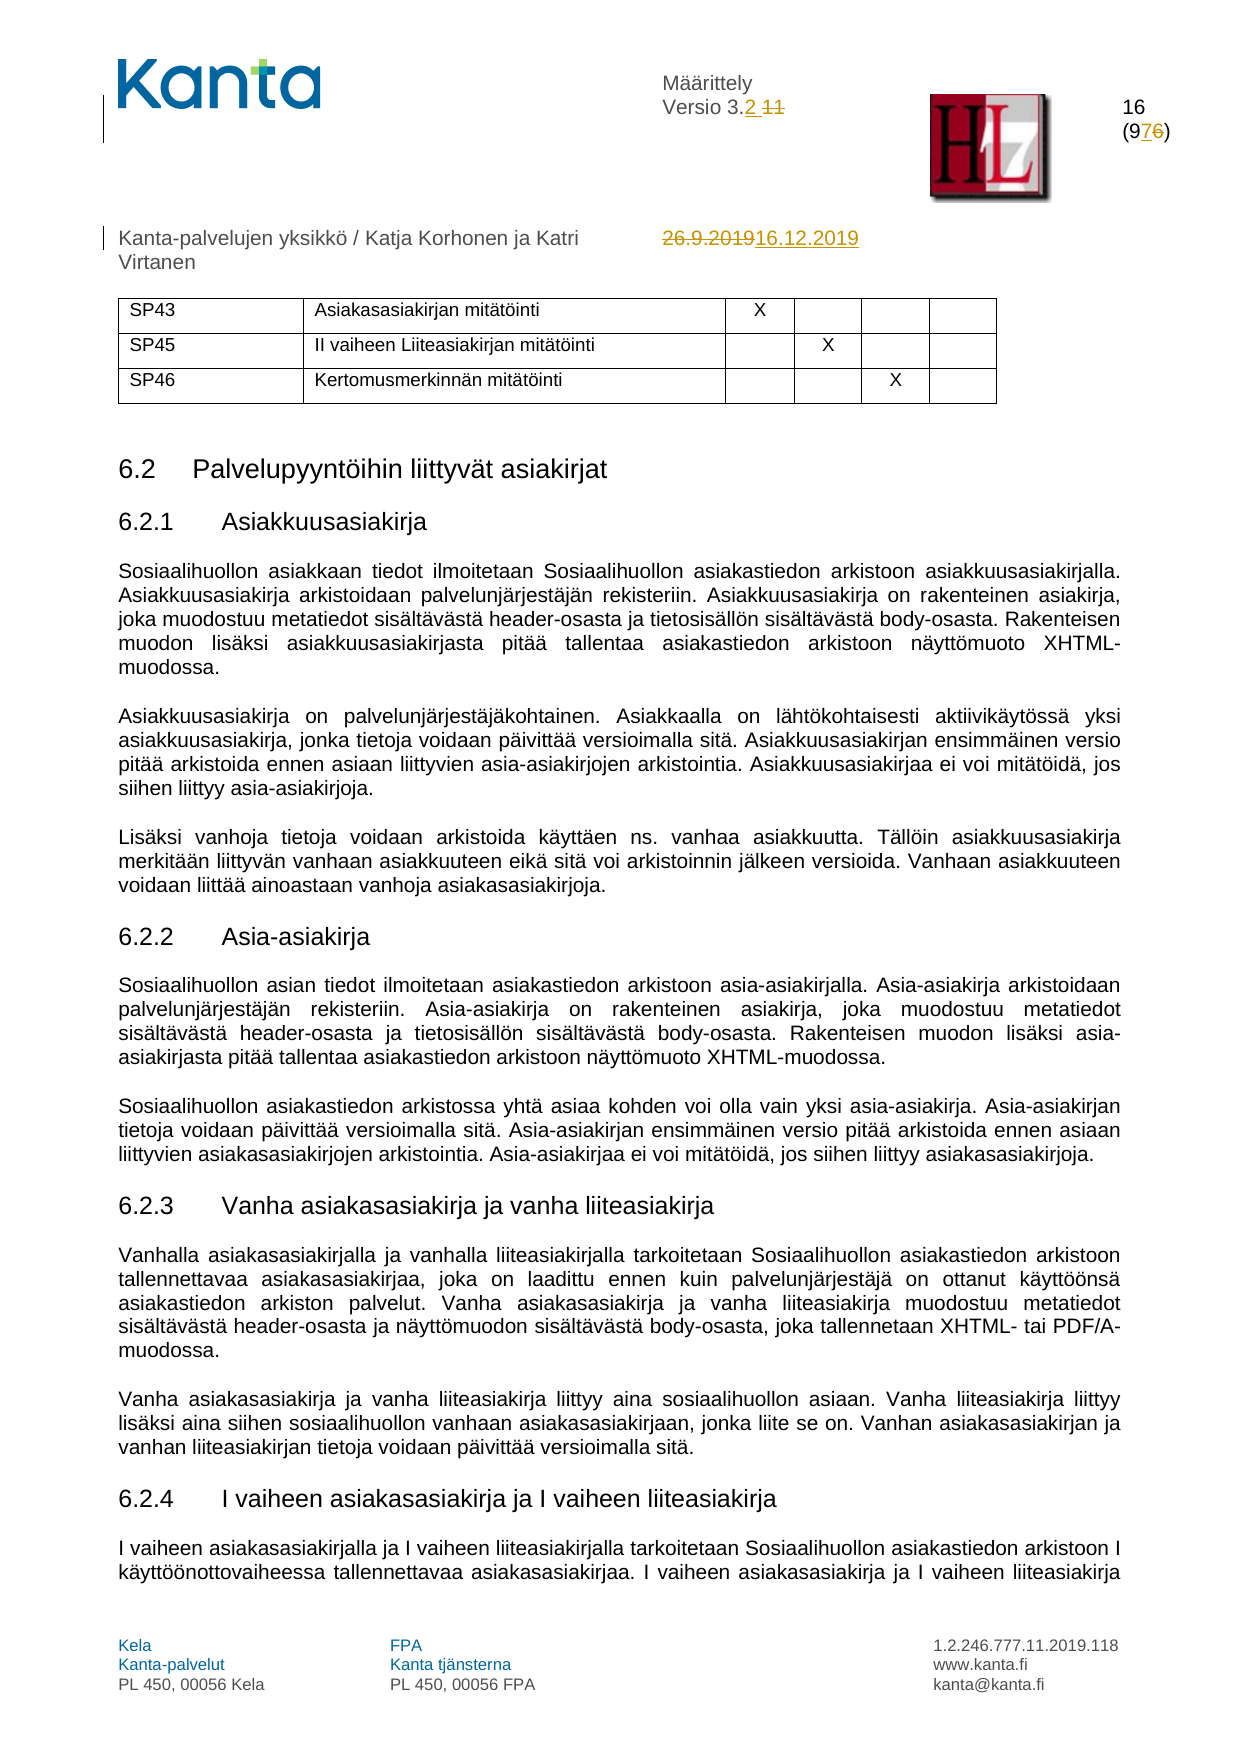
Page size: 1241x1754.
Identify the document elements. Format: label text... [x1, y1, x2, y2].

table_cell II vaiheen Liiteasiakirjan mitätöinti [304, 334, 725, 368]
table_cell [862, 334, 929, 368]
text Sosiaalihuollon asiakkaan tiedot ilmoitetaan Sosiaalihuollon asiakastiedon arkistoon asiakkuusasiakirjalla. Asiakkuusasiakirja arkistoidaan palvelunjärjestäjän rekisteriin. Asiakkuusasiakirja on rakenteinen asiakirja, joka muodostuu metatiedot sisältävästä header-osasta ja tietosisällön sisältävästä body-osasta. Rakenteisen muodon lisäksi asiakkuusasiakirjasta pitää tallentaa asiakastiedon arkistoon näyttömuoto XHTML-muodossa. [118, 559, 1122, 679]
picture [930, 94, 1053, 203]
table_cell [930, 369, 996, 403]
text Vanha asiakasasiakirja ja vanha liiteasiakirja liittyy aina sosiaalihuollon asiaan. Vanha liiteasiakirja liittyy lisäksi aina siihen sosiaalihuollon vanhaan asiakasasiakirjaan, jonka liite se on. Vanhan asiakasasiakirjan ja vanhan liiteasiakirjan tietoja voidaan päivittää versioimalla sitä. [118, 1387, 1122, 1459]
table_cell X [795, 334, 861, 368]
subtitle Palvelupyyntöihin liittyvät asiakirjat [118, 453, 1122, 484]
table_cell SP43 [119, 299, 303, 333]
subtitle Asiakkuusasiakirja [118, 507, 1122, 536]
picture [118, 59, 321, 109]
table_cell SP46 [119, 369, 303, 403]
table_cell X [726, 299, 794, 333]
text Lisäksi vanhoja tietoja voidaan arkistoida käyttäen ns. vanhaa asiakkuutta. Tällöin asiakkuusasiakirja merkitään liittyvän vanhaan asiakkuuteen eikä sitä voi arkistoinnin jälkeen versioida. Vanhaan asiakkuuteen voidaan liittää ainoastaan vanhoja asiakasasiakirjoja. [118, 824, 1122, 896]
table_cell Asiakasasiakirjan mitätöinti [304, 299, 725, 333]
text Sosiaalihuollon asiakastiedon arkistossa yhtä asiaa kohden voi olla vain yksi asia-asiakirja. Asia-asiakirjan tietoja voidaan päivittää versioimalla sitä. Asia-asiakirjan ensimmäinen versio pitää arkistoida ennen asiaan liittyvien asiakasasiakirjojen arkistointia. Asia-asiakirjaa ei voi mitätöidä, jos siihen liittyy asiakasasiakirjoja. [118, 1094, 1122, 1166]
text Asiakkuusasiakirja on palvelunjärjestäjäkohtainen. Asiakkaalla on lähtökohtaisesti aktiivikäytössä yksi asiakkuusasiakirja, jonka tietoja voidaan päivittää versioimalla sitä. Asiakkuusasiakirjan ensimmäinen versio pitää arkistoida ennen asiaan liittyvien asia-asiakirjojen arkistointia. Asiakkuusasiakirjaa ei voi mitätöidä, jos siihen liittyy asia-asiakirjoja. [118, 704, 1122, 799]
table_cell Kertomusmerkinnän mitätöinti [304, 369, 725, 403]
table_cell [930, 299, 996, 333]
text Sosiaalihuollon asian tiedot ilmoitetaan asiakastiedon arkistoon asia-asiakirjalla. Asia-asiakirja arkistoidaan palvelunjärjestäjän rekisteriin. Asia-asiakirja on rakenteinen asiakirja, joka muodostuu metatiedot sisältävästä header-osasta ja tietosisällön sisältävästä body-osasta. Rakenteisen muodon lisäksi asia-asiakirjasta pitää tallentaa asiakastiedon arkistoon näyttömuoto XHTML-muodossa. [118, 973, 1122, 1069]
table_cell [930, 334, 996, 368]
subtitle Vanha asiakasasiakirja ja vanha liiteasiakirja [118, 1191, 1122, 1219]
table_cell SP45 [119, 334, 303, 368]
subtitle I vaiheen asiakasasiakirja ja I vaiheen liiteasiakirja [118, 1484, 1122, 1513]
table_cell [726, 369, 794, 403]
table_cell X [862, 369, 929, 403]
table_cell [862, 299, 929, 333]
table_cell [795, 299, 861, 333]
table_cell [726, 334, 794, 368]
text Vanhalla asiakasasiakirjalla ja vanhalla liiteasiakirjalla tarkoitetaan Sosiaalihuollon asiakastiedon arkistoon tallennettavaa asiakasasiakirjaa, joka on laadittu ennen kuin palvelunjärjestäjä on ottanut käyttöönsä asiakastiedon arkiston palvelut. Vanha asiakasasiakirja ja vanha liiteasiakirja muodostuu metatiedot sisältävästä header-osasta ja näyttömuodon sisältävästä body-osasta, joka tallennetaan XHTML- tai PDF/A-muodossa. [118, 1242, 1122, 1362]
subtitle Asia-asiakirja [118, 921, 1122, 950]
table_cell [795, 369, 861, 403]
